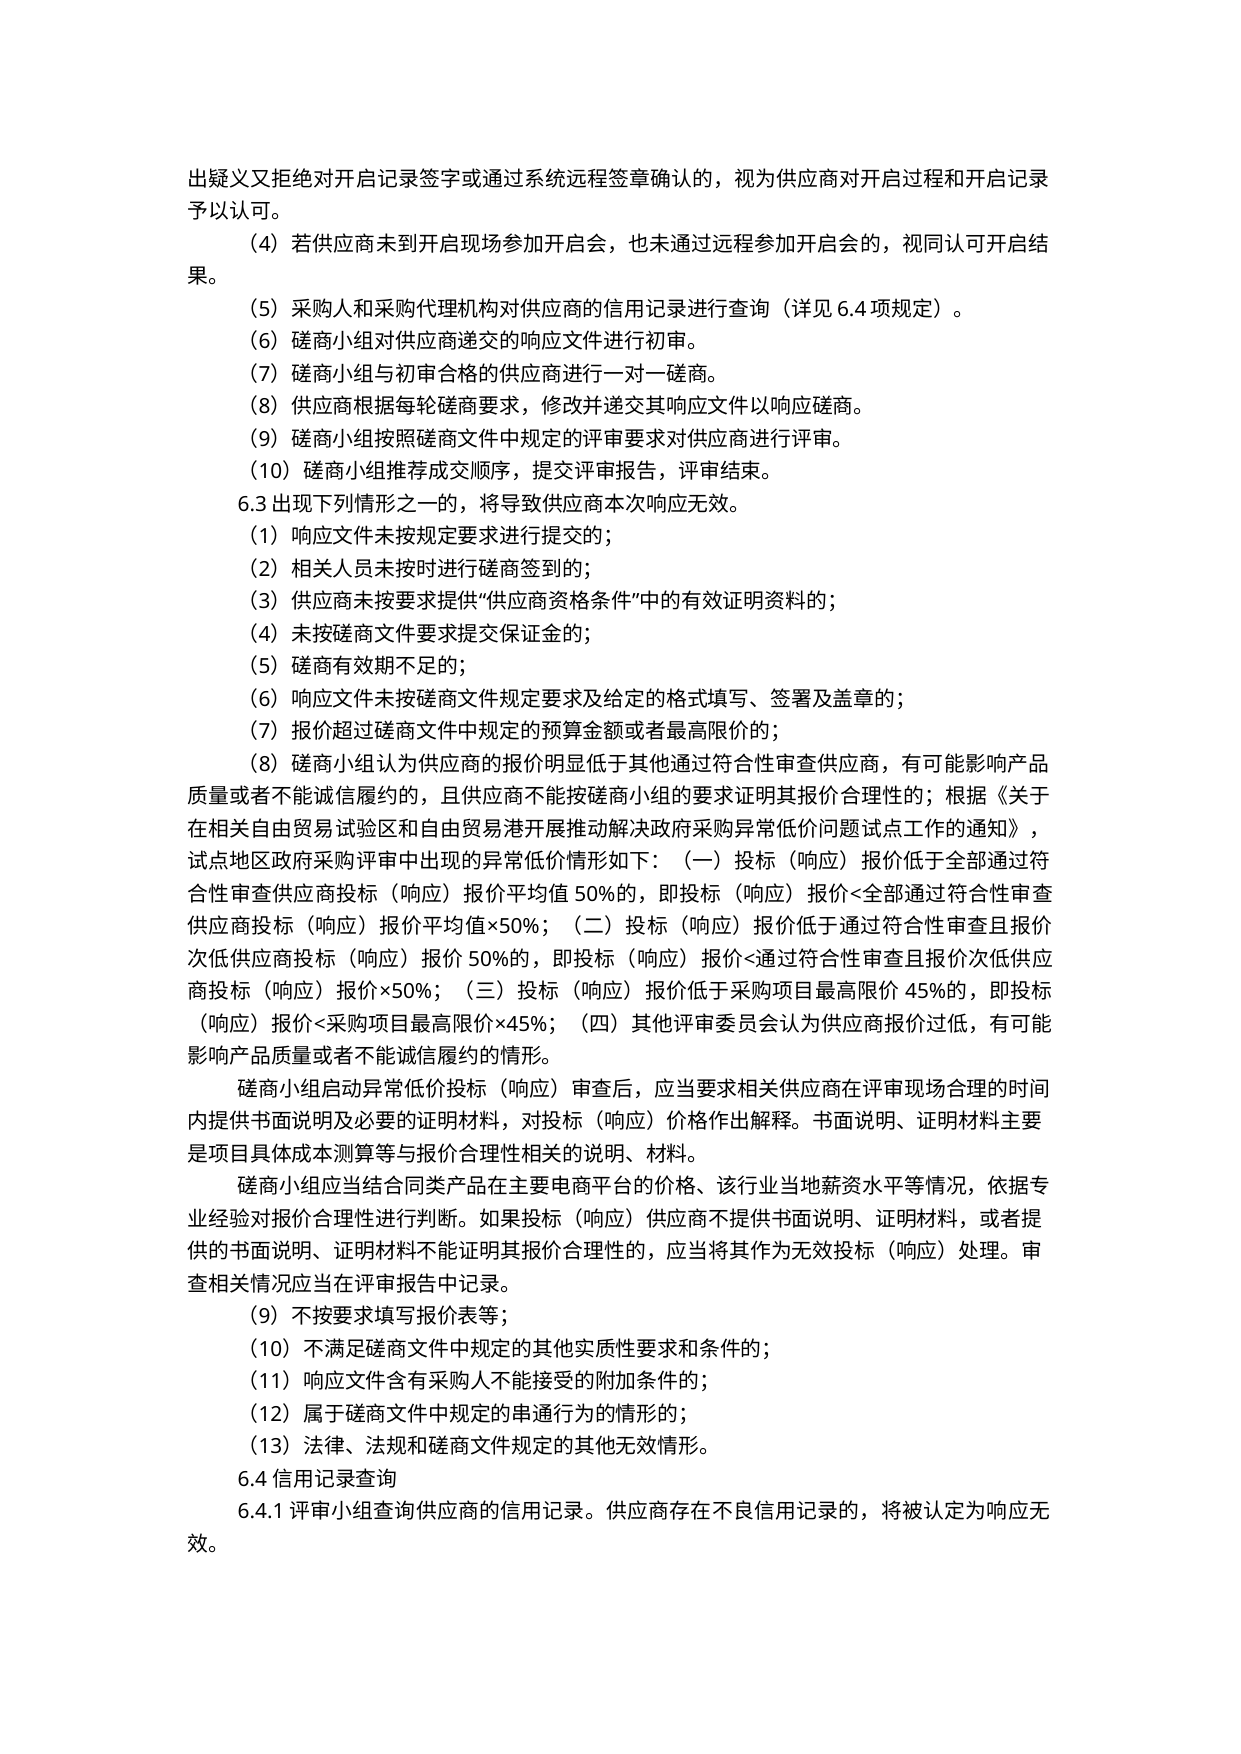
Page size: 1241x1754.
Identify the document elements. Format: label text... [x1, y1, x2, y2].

text （8）磋商小组认为供应商的报价明显低于其他通过符合性审查供应商，有可能影响产品质量或者不能诚信履约的，且供应商不能按磋商小组的要求证明其报价合理性的；根据《关于在相关自由贸易试验区和自由贸易港开展推动解决政府采购异常低价问题试点工作的通知》，试点地区政府采购评审中出现的异常低价情形如下：（一）投标（响应）报价低于全部通过符合性审查供应商投标（响应）报价平均值50%的，即投标（响应）报价<全部通过符合性审查供应商投标（响应）报价平均值×50%；（二）投标（响应）报价低于通过符合性审查且报价次低供应商投标（响应）报价50%的，即投标（响应）报价<通过符合性审查且报价次低供应商投标（响应）报价×50%；（三）投标（响应）报价低于采购项目最高限价45%的，即投标（响应）报价<采购项目最高限价×45%；（四）其他评审委员会认为供应商报价过低，有可能影响产品质量或者不能诚信履约的情形。 [187, 747, 1053, 1072]
text （9）磋商小组按照磋商文件中规定的评审要求对供应商进行评审。 [187, 422, 1053, 454]
text 6.3出现下列情形之一的，将导致供应商本次响应无效。 [187, 487, 1053, 519]
text （11）响应文件含有采购人不能接受的附加条件的； [187, 1364, 1053, 1397]
text （12）属于磋商文件中规定的串通行为的情形的； [187, 1397, 1053, 1429]
text （10）磋商小组推荐成交顺序，提交评审报告，评审结束。 [187, 454, 1053, 487]
text 磋商小组启动异常低价投标（响应）审查后，应当要求相关供应商在评审现场合理的时间内提供书面说明及必要的证明材料，对投标（响应）价格作出解释。书面说明、证明材料主要是项目具体成本测算等与报价合理性相关的说明、材料。 [187, 1072, 1053, 1169]
text 磋商小组应当结合同类产品在主要电商平台的价格、该行业当地薪资水平等情况，依据专业经验对报价合理性进行判断。如果投标（响应）供应商不提供书面说明、证明材料，或者提供的书面说明、证明材料不能证明其报价合理性的，应当将其作为无效投标（响应）处理。审查相关情况应当在评审报告中记录。 [187, 1169, 1053, 1299]
text （4）未按磋商文件要求提交保证金的； [187, 617, 1053, 649]
text （2）相关人员未按时进行磋商签到的； [187, 552, 1053, 584]
text （13）法律、法规和磋商文件规定的其他无效情形。 [187, 1429, 1053, 1462]
text （3）供应商未按要求提供“供应商资格条件”中的有效证明资料的； [187, 584, 1053, 617]
text （8）供应商根据每轮磋商要求，修改并递交其响应文件以响应磋商。 [187, 389, 1053, 422]
text （7）报价超过磋商文件中规定的预算金额或者最高限价的； [187, 714, 1053, 747]
text （5）磋商有效期不足的； [187, 649, 1053, 682]
text 6.4 信用记录查询 [187, 1462, 1053, 1494]
text 6.4.1评审小组查询供应商的信用记录。供应商存在不良信用记录的，将被认定为响应无效。 [187, 1494, 1053, 1559]
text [187, 162, 1053, 227]
text （6）响应文件未按磋商文件规定要求及给定的格式填写、签署及盖章的； [187, 682, 1053, 714]
text （10）不满足磋商文件中规定的其他实质性要求和条件的； [187, 1332, 1053, 1364]
text （5）采购人和采购代理机构对供应商的信用记录进行查询（详见6.4项规定）。 [187, 292, 1053, 324]
text （6）磋商小组对供应商递交的响应文件进行初审。 [187, 324, 1053, 357]
text （7）磋商小组与初审合格的供应商进行一对一磋商。 [187, 357, 1053, 389]
text （1）响应文件未按规定要求进行提交的； [187, 519, 1053, 552]
text （9）不按要求填写报价表等； [187, 1299, 1053, 1332]
text （4）若供应商未到开启现场参加开启会，也未通过远程参加开启会的，视同认可开启结果。 [187, 227, 1053, 292]
